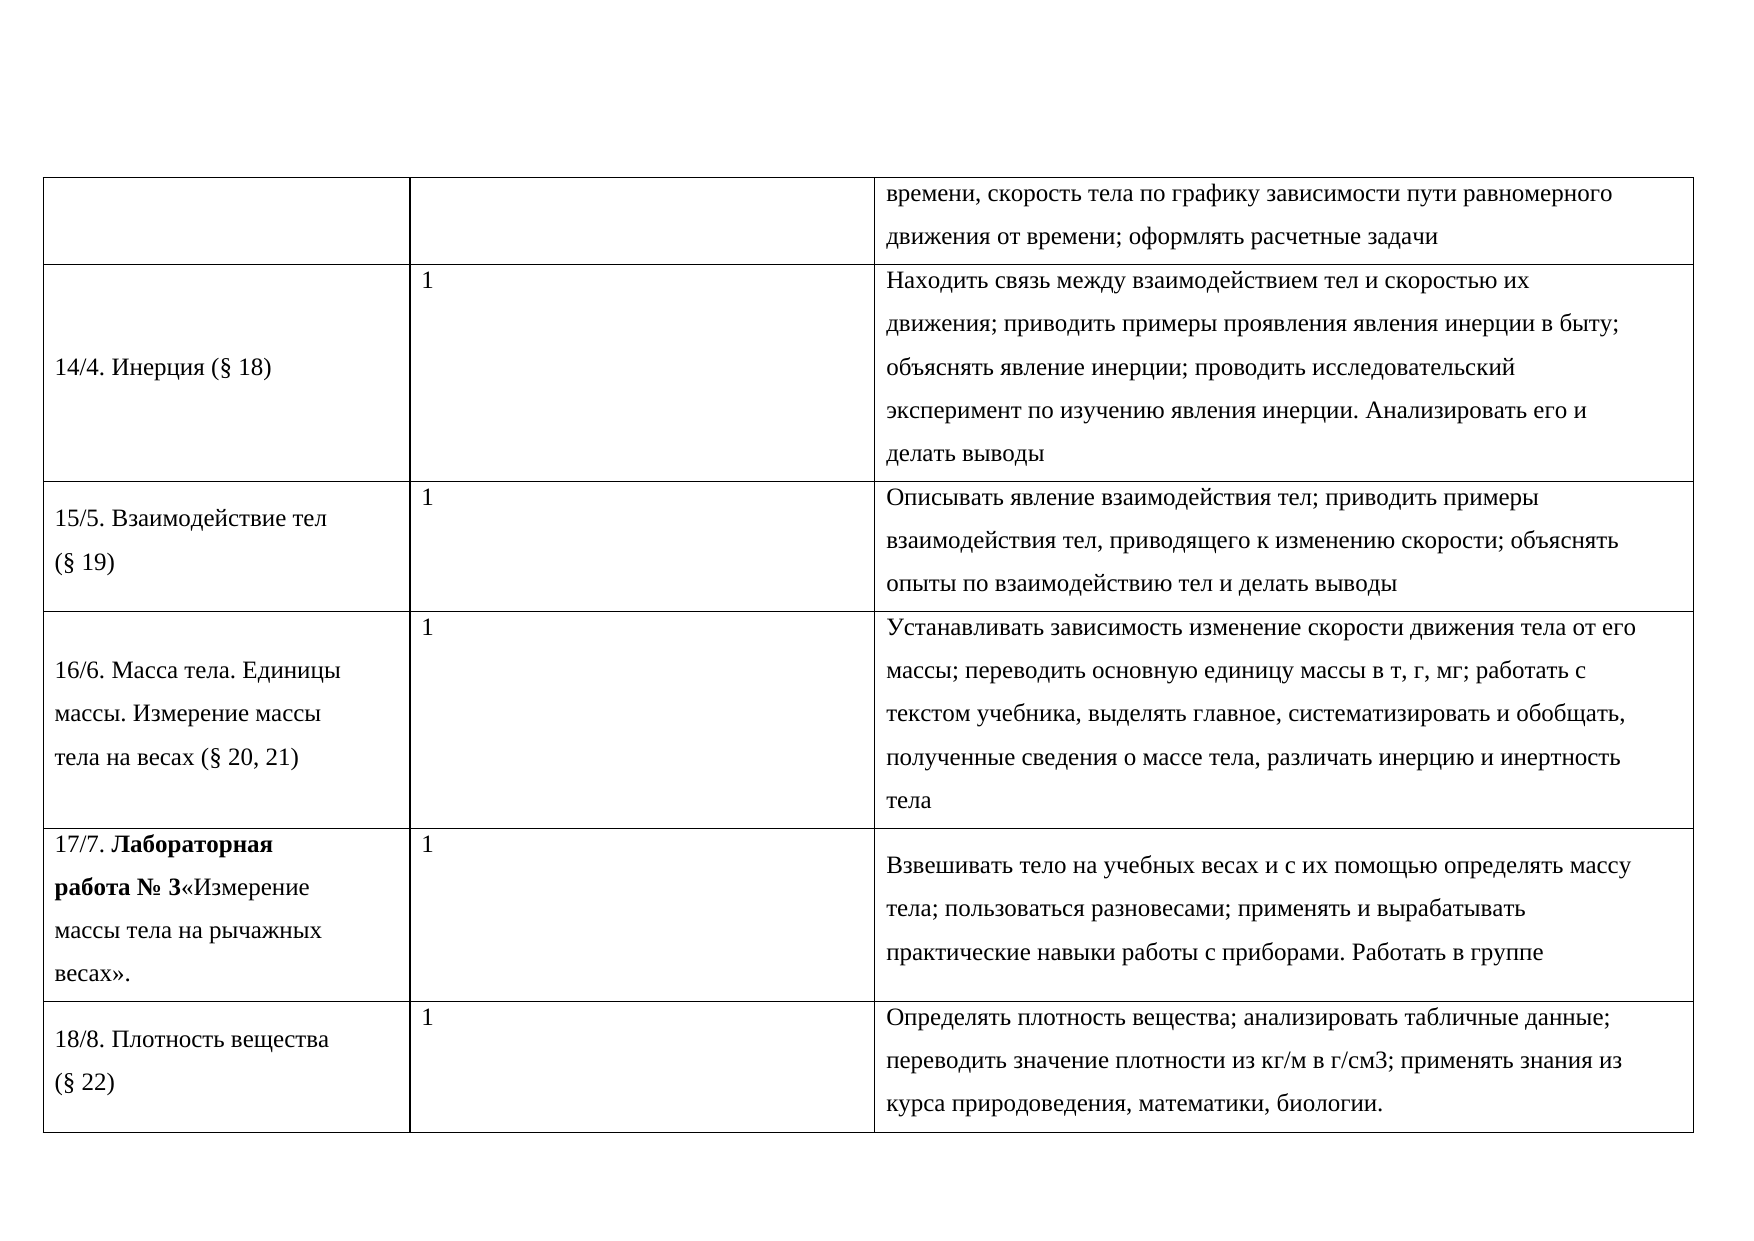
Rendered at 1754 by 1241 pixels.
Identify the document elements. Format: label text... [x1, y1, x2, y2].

table_cell 1 [411, 178, 874, 264]
table_cell 17/7. Лабораторная работа № 3«Измерение массы тела на рычажных весах». [44, 829, 409, 1001]
table_cell 15/5. Взаимодействие тел (§ 19) [44, 482, 409, 611]
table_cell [44, 178, 409, 264]
table_cell Описывать явление взаимодействия тел; приводить примеры взаимодействия тел, приводящего к изменению скорости; объяснять опыты по взаимодействию тел и делать выводы [875, 482, 1693, 611]
table_cell 14/4. Инерция (§ 18) [44, 265, 409, 481]
table_cell Взвешивать тело на учебных весах и с их помощью определять массу тела; пользоваться разновесами; применять и вырабатывать практические навыки работы с приборами. Работать в группе [875, 829, 1693, 1001]
table_cell 1 [411, 482, 874, 611]
table_cell Устанавливать зависимость изменение скорости движения тела от его массы; переводить основную единицу массы в т, г, мг; работать с текстом учебника, выделять главное, систематизировать и обобщать, полученные сведения о массе тела, различать инерцию и инертность тела [875, 612, 1693, 828]
table_cell Определять плотность вещества; анализировать табличные данные; переводить значение плотности из кг/м в г/см3; применять знания из курса природоведения, математики, биологии. [875, 1002, 1693, 1132]
table_cell 1 [411, 612, 874, 828]
table_cell Находить связь между взаимодействием тел и скоростью их движения; приводить примеры проявления явления инерции в быту; объяснять явление инерции; проводить исследовательский эксперимент по изучению явления инерции. Анализировать его и делать выводы [875, 265, 1693, 481]
table_cell 1 [411, 829, 874, 1001]
table_cell 18/8. Плотность вещества (§ 22) [44, 1002, 409, 1132]
table_cell 1 [411, 1002, 874, 1132]
table_cell 16/6. Масса тела. Единицы массы. Измерение массы тела на весах (§ 20, 21) [44, 612, 409, 828]
table_cell 1 [411, 265, 874, 481]
